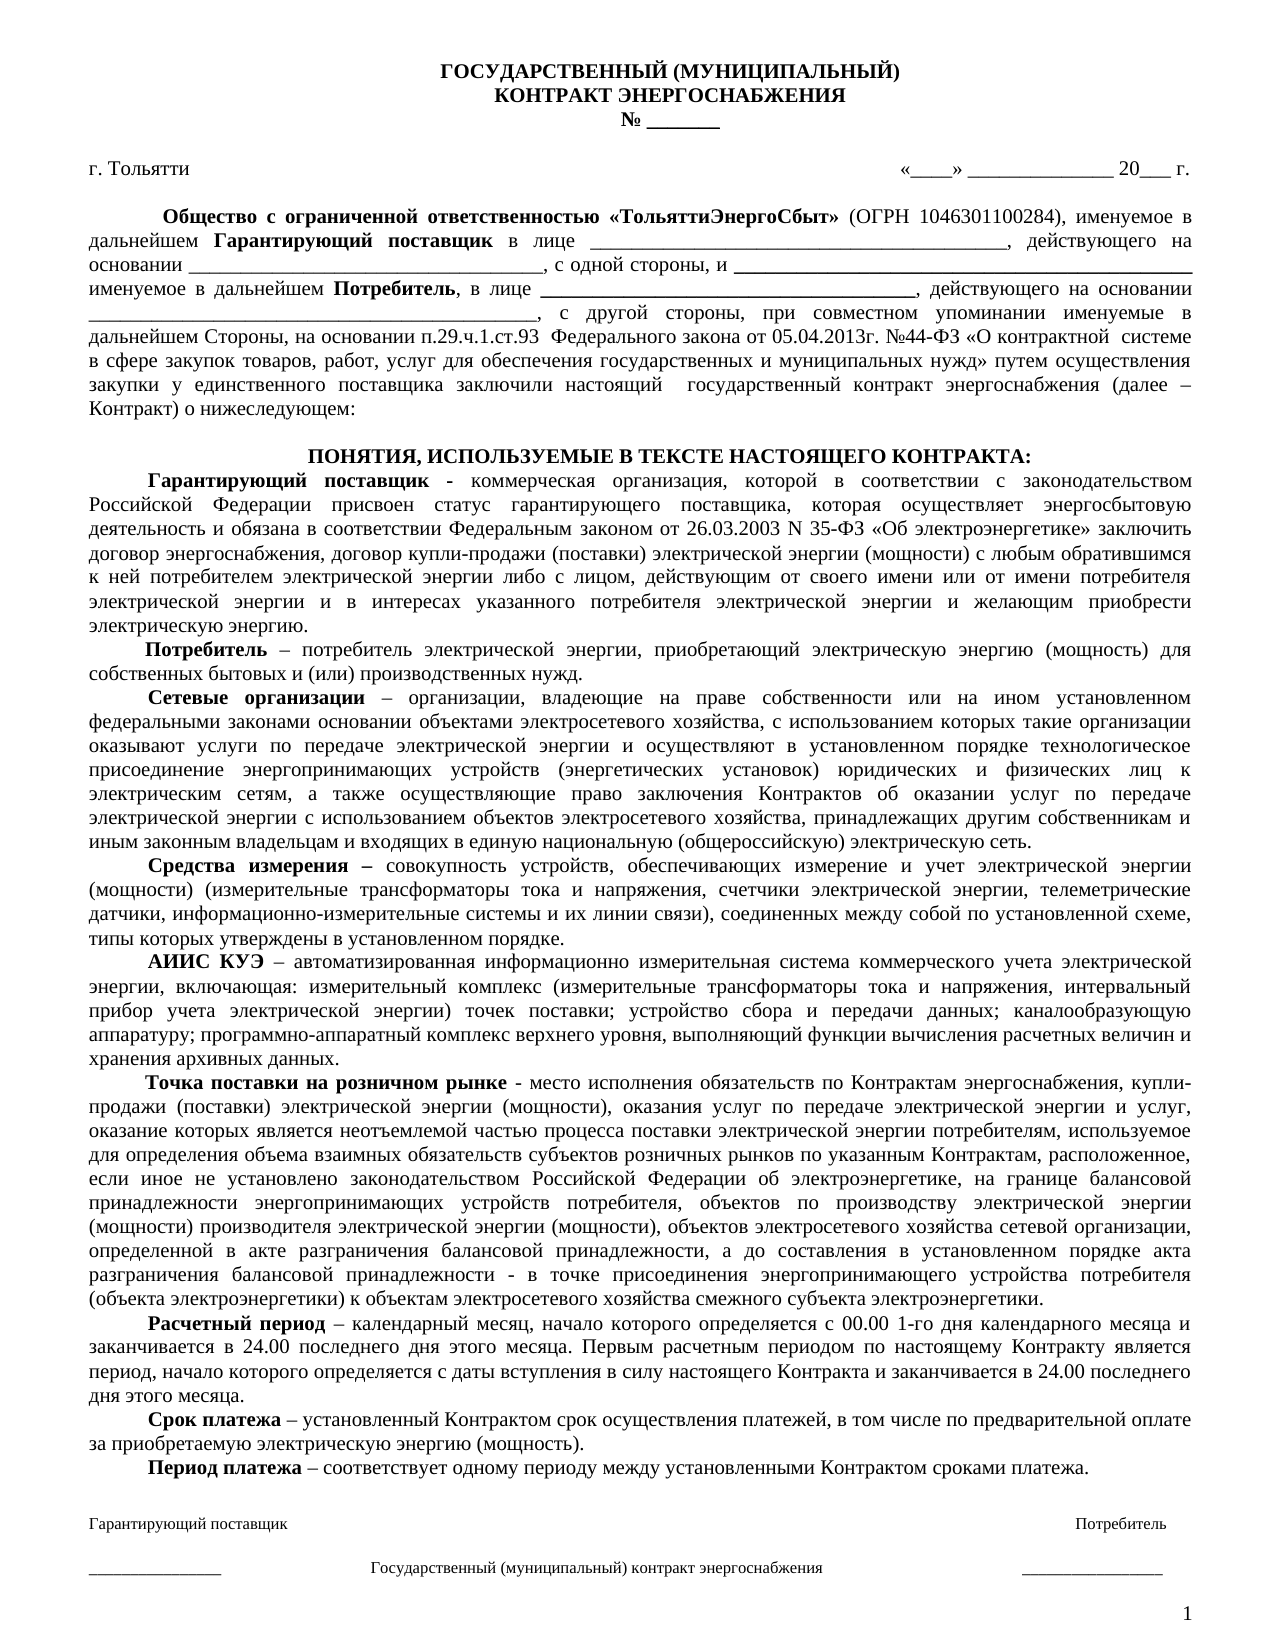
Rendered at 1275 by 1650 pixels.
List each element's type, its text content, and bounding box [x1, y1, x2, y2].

text Точка поставки на розничном рынке - место исполнения обязательств по Контрактам энергоснабжения, купли-продажи (поставки) электрической энергии (мощности), оказания услуг по передаче электрической энергии и услуг, оказание которых является неотъемлемой частью процесса поставки электрической энергии потребителям, используемое для определения объема взаимных обязательств субъектов розничных рынков по указанным Контрактам, расположенное, если иное не установлено законодательством Российской Федерации об электроэнергетике, на границе балансовой принадлежности энергопринимающих устройств потребителя, объектов по производству электрической энергии (мощности) производителя электрической энергии (мощности), объектов электросетевого хозяйства сетевой организации, определенной в акте разграничения балансовой принадлежности, а до составления в установленном порядке акта разграничения балансовой принадлежности - в точке присоединения энергопринимающего устройства потребителя (объекта электроэнергетики) к объектам электросетевого хозяйства смежного субъекта электроэнергетики. [89, 1070, 1192, 1310]
text Потребитель – потребитель электрической энергии, приобретающий электрическую энергию (мощность) для собственных бытовых и (или) производственных нужд. [89, 637, 1192, 685]
text Сетевые организации – организации, владеющие на праве собственности или на ином установленном федеральными законами основании объектами электросетевого хозяйства, с использованием которых такие организации оказывают услуги по передаче электрической энергии и осуществляют в установленном порядке технологическое присоединение энергопринимающих устройств (энергетических установок) юридических и физических лиц к электрическим сетям, а также осуществляющие право заключения Контрактов об оказании услуг по передаче электрической энергии с использованием объектов электросетевого хозяйства, принадлежащих другим собственникам и иным законным владельцам и входящих в единую национальную (общероссийскую) электрическую сеть. [89, 685, 1192, 853]
text АИИС КУЭ – автоматизированная информационно измерительная система коммерческого учета электрической энергии, включающая: измерительный комплекс (измерительные трансформаторы тока и напряжения, интервальный прибор учета электрической энергии) точек поставки; устройство сбора и передачи данных; каналообразующую аппаратуру; программно-аппаратный комплекс верхнего уровня, выполняющий функции вычисления расчетных величин и хранения архивных данных. [89, 949, 1192, 1070]
text ГОСУДАРСТВЕННЫЙ (МУНИЦИПАЛЬНЫЙ) [89, 59, 1192, 83]
text г. Тольятти «____» ______________ 20___ г. [89, 155, 1192, 179]
text Общество с ограниченной ответственностью «ТольяттиЭнергоСбыт» (ОГРН 1046301100284), именуемое в дальнейшем Гарантирующий поставщик в лице ________________________________________, действующего на основании __________________________________, с одной стороны, и ____________________________________________ именуемое в дальнейшем Потребитель, в лице ____________________________________, действующего на основании ___________________________________________, с другой стороны, при совместном упоминании именуемые в дальнейшем Стороны, на основании п.29.ч.1.ст.93 Федерального закона от 05.04.2013г. №44-ФЗ «О контрактной системе в сфере закупок товаров, работ, услуг для обеспечения государственных и муниципальных нужд» путем осуществления закупки у единственного поставщика заключили настоящий государственный контракт энергоснабжения (далее – Контракт) о нижеследующем: [89, 203, 1192, 420]
text Период платежа – соответствует одному периоду между установленными Контрактом сроками платежа. [89, 1455, 1192, 1479]
text ПОНЯТИЯ, ИСПОЛЬЗУЕМЫЕ В ТЕКСТЕ НАСТОЯЩЕГО КОНТРАКТА: [89, 444, 1192, 468]
text КОНТРАКТ ЭНЕРГОСНАБЖЕНИЯ [89, 83, 1192, 107]
text Расчетный период – календарный месяц, начало которого определяется с 00.00 1-го дня календарного месяца и заканчивается в 24.00 последнего дня этого месяца. Первым расчетным периодом по настоящему Контракту является период, начало которого определяется с даты вступления в силу настоящего Контракта и заканчивается в 24.00 последнего дня этого месяца. [89, 1310, 1192, 1407]
text Средства измерения – совокупность устройств, обеспечивающих измерение и учет электрической энергии (мощности) (измерительные трансформаторы тока и напряжения, счетчики электрической энергии, телеметрические датчики, информационно-измерительные системы и их линии связи), соединенных между собой по установленной схеме, типы которых утверждены в установленном порядке. [89, 853, 1192, 949]
text Гарантирующий поставщик - коммерческая организация, которой в соответствии с законодательством Российской Федерации присвоен статус гарантирующего поставщика, которая осуществляет энергосбытовую деятельность и обязана в соответствии Федеральным законом от 26.03.2003 N 35-ФЗ «Об электроэнергетике» заключить договор энергоснабжения, договор купли-продажи (поставки) электрической энергии (мощности) с любым обратившимся к ней потребителем электрической энергии либо с лицом, действующим от своего имени или от имени потребителя электрической энергии и в интересах указанного потребителя электрической энергии и желающим приобрести электрическую энергию. [89, 468, 1192, 637]
text Срок платежа – установленный Контрактом срок осуществления платежей, в том числе по предварительной оплате за приобретаемую электрическую энергию (мощность). [89, 1407, 1192, 1455]
text № _______ [89, 107, 1192, 131]
